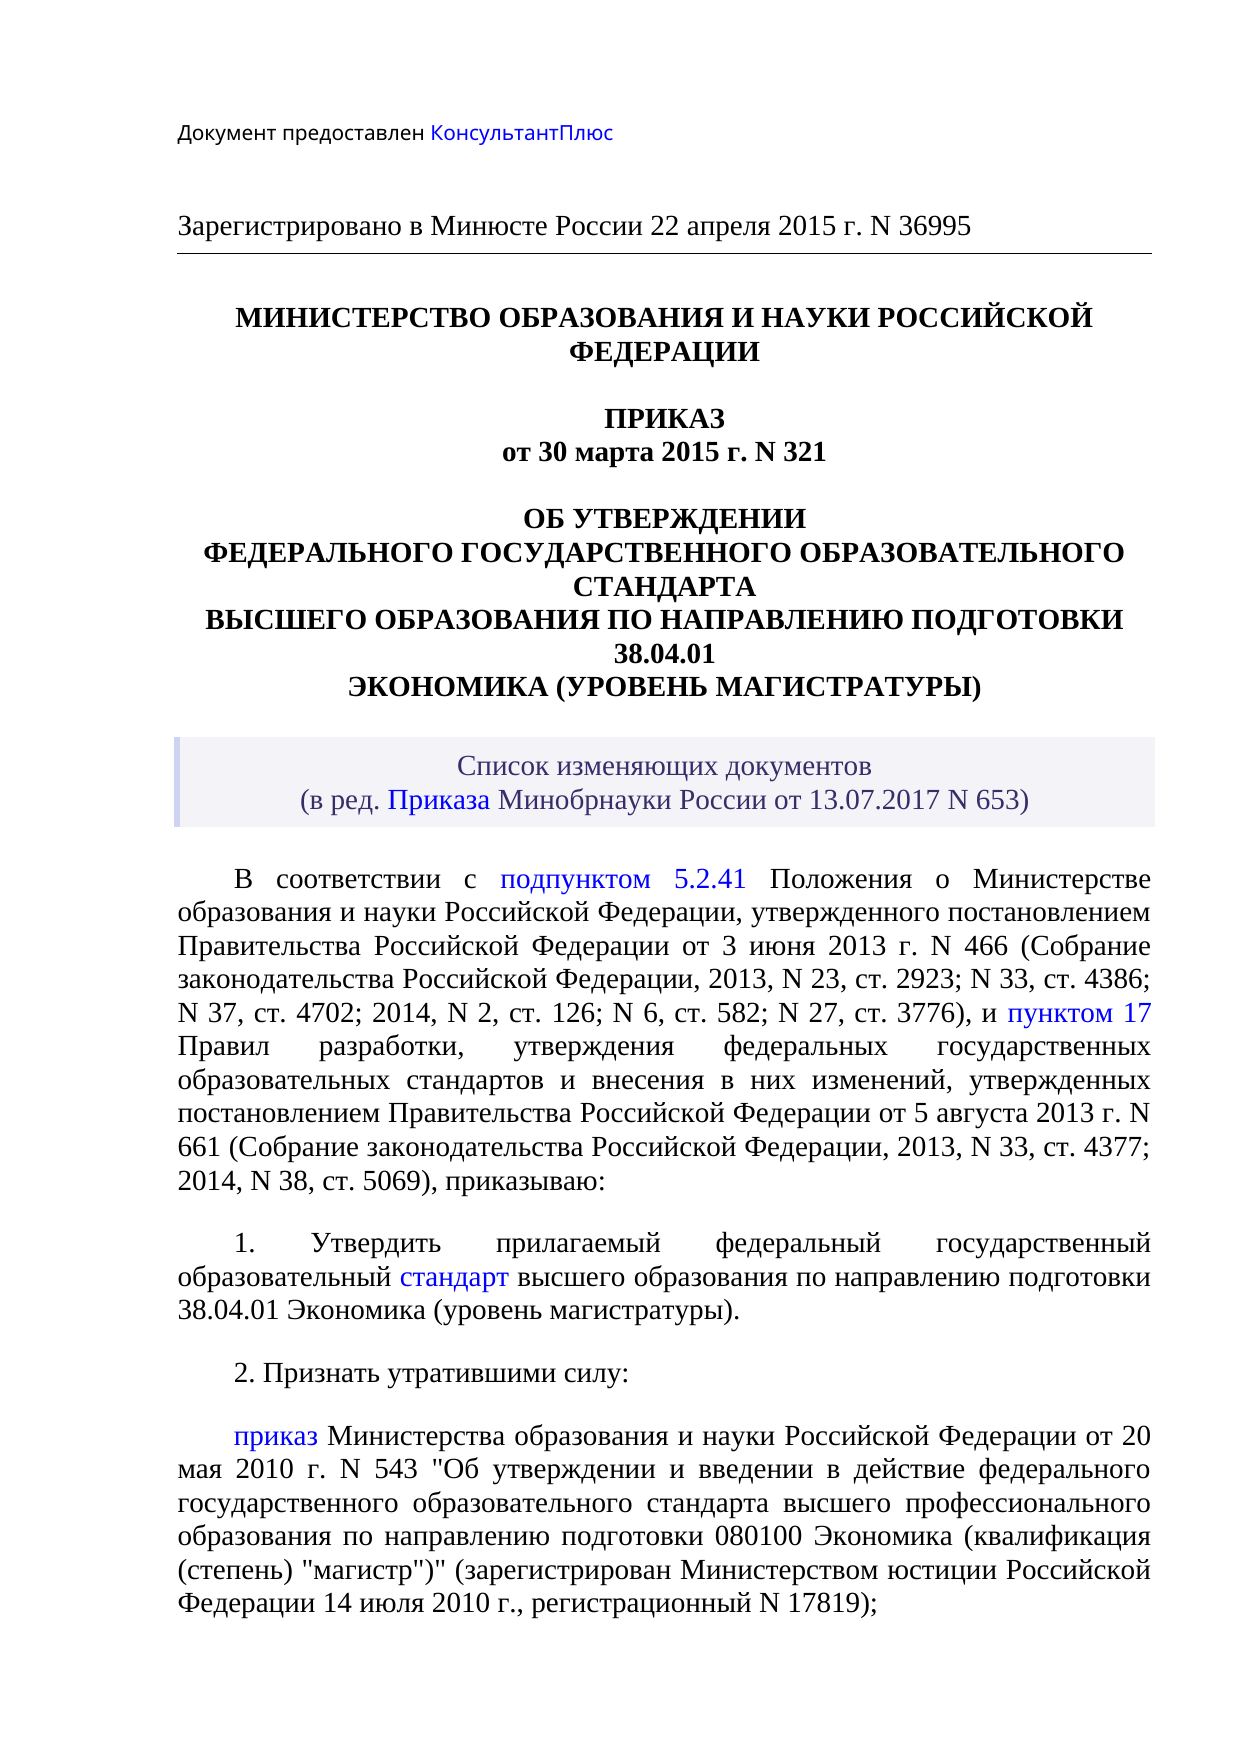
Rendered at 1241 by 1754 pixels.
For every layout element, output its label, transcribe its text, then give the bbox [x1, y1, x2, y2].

title МИНИСТЕРСТВО ОБРАЗОВАНИЯ И НАУКИ РОССИЙСКОЙ ФЕДЕРАЦИИ [177, 300, 1152, 367]
title ЭКОНОМИКА (УРОВЕНЬ МАГИСТРАТУРЫ) [177, 669, 1152, 703]
title ВЫСШЕГО ОБРАЗОВАНИЯ ПО НАПРАВЛЕНИЮ ПОДГОТОВКИ 38.04.01 [177, 602, 1152, 669]
table_header Список изменяющих документов (в ред. Приказа Минобрнауки России от 13.07.2017 N 653) [180, 737, 1149, 827]
title Документ предоставлен КонсультантПлюс [177, 118, 1152, 175]
text Зарегистрировано в Минюсте России 22 апреля 2015 г. N 36995 [177, 208, 1152, 242]
title ОБ УТВЕРЖДЕНИИ [177, 502, 1152, 535]
text В соответствии с подпунктом 5.2.41 Положения о Министерстве образования и науки Российской Федерации, утвержденного постановлением Правительства Российской Федерации от 3 июня 2013 г. N 466 (Собрание законодательства Российской Федерации, 2013, N 23, ст. 2923; N 33, ст. 4386; N 37, ст. 4702; 2014, N 2, ст. 126; N 6, ст. 582; N 27, ст. 3776), и пунктом 17 Правил разработки, утверждения федеральных государственных образовательных стандартов и внесения в них изменений, утвержденных постановлением Правительства Российской Федерации от 5 августа 2013 г. N 661 (Собрание законодательства Российской Федерации, 2013, N 33, ст. 4377; 2014, N 38, ст. 5069), приказываю: [177, 861, 1152, 1196]
text приказ Министерства образования и науки Российской Федерации от 20 мая 2010 г. N 543 "Об утверждении и введении в действие федерального государственного образовательного стандарта высшего профессионального образования по направлению подготовки 080100 Экономика (квалификация (степень) "магистр")" (зарегистрирован Министерством юстиции Российской Федерации 14 июля 2010 г., регистрационный N 17819); [177, 1418, 1152, 1619]
title ПРИКАЗ [177, 401, 1152, 434]
text 2. Признать утратившими силу: [177, 1355, 1152, 1389]
text 1. Утвердить прилагаемый федеральный государственный образовательный стандарт высшего образования по направлению подготовки 38.04.01 Экономика (уровень магистратуры). [177, 1225, 1152, 1326]
title ФЕДЕРАЛЬНОГО ГОСУДАРСТВЕННОГО ОБРАЗОВАТЕЛЬНОГО СТАНДАРТА [177, 535, 1152, 602]
title от 30 марта 2015 г. N 321 [177, 434, 1152, 468]
